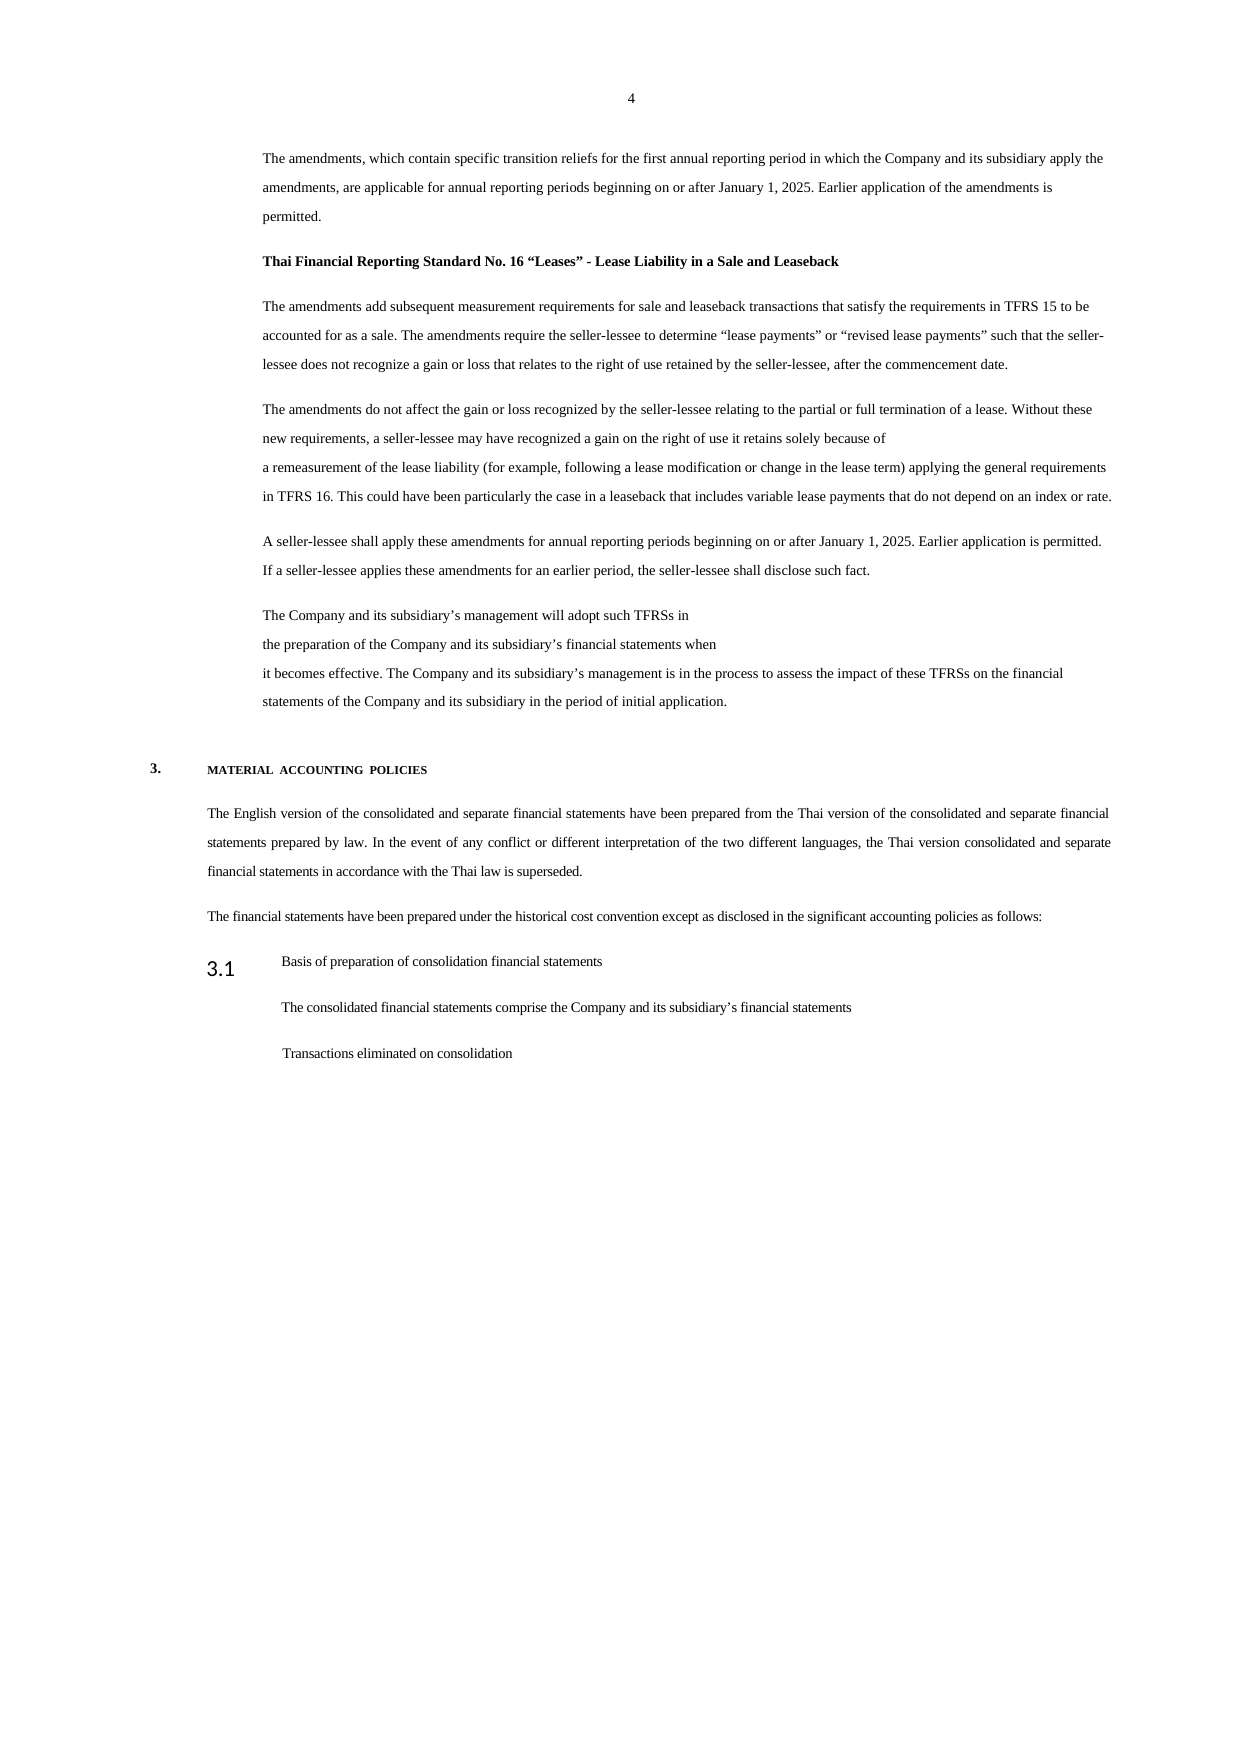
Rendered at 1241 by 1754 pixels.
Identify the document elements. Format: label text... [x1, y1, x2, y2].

list Basis of preparation of consolidation financial statements [206, 953, 1112, 982]
text The Company and its subsidiary’s management will adopt such TFRSs in the preparation of the Company and its subsidiary’s financial statements when it becomes effective. The Company and its subsidiary’s management is in the process to assess the impact of these TFRSs on the financial statements of the Company and its subsidiary in the period of initial application. [262, 607, 1113, 722]
text The amendments, which contain specific transition reliefs for the first annual reporting period in which the Company and its subsidiary apply the amendments, are applicable for annual reporting periods beginning on or after January 1, 2025. Earlier application of the amendments is permitted. [262, 150, 1113, 236]
text A seller-lessee shall apply these amendments for annual reporting periods beginning on or after January 1, 2025. Earlier application is permitted. If a seller-lessee applies these amendments for an earlier period, the seller-lessee shall disclose such fact. [262, 533, 1113, 590]
text The consolidated financial statements comprise the Company and its subsidiary’s financial statements [281, 999, 1112, 1028]
text Thai Financial Reporting Standard No. 16 “Leases” - Lease Liability in a Sale and Leaseback [262, 253, 1113, 282]
text 3. MATERIAL ACCOUNTING POLICIES [150, 759, 1113, 788]
text The English version of the consolidated and separate financial statements have been prepared from the Thai version of the consolidated and separate financial statements prepared by law. In the event of any conflict or different interpretation of the two different languages, the Thai version consolidated and separate financial statements in accordance with the Thai law is superseded. [207, 805, 1112, 891]
text The amendments add subsequent measurement requirements for sale and leaseback transactions that satisfy the requirements in TFRS 15 to be accounted for as a sale. The amendments require the seller-lessee to determine “lease payments” or “revised lease payments” such that the seller-lessee does not recognize a gain or loss that relates to the right of use retained by the seller-lessee, after the commencement date. [262, 298, 1113, 384]
text The amendments do not affect the gain or loss recognized by the seller-lessee relating to the partial or full termination of a lease. Without these new requirements, a seller-lessee may have recognized a gain on the right of use it retains solely because of a remeasurement of the lease liability (for example, following a lease modification or change in the lease term) applying the general requirements in TFRS 16. This could have been particularly the case in a leaseback that includes variable lease payments that do not depend on an index or rate. [262, 401, 1113, 516]
text The financial statements have been prepared under the historical cost convention except as disclosed in the significant accounting policies as follows: [207, 908, 1112, 937]
text Transactions eliminated on consolidation [282, 1044, 1111, 1073]
